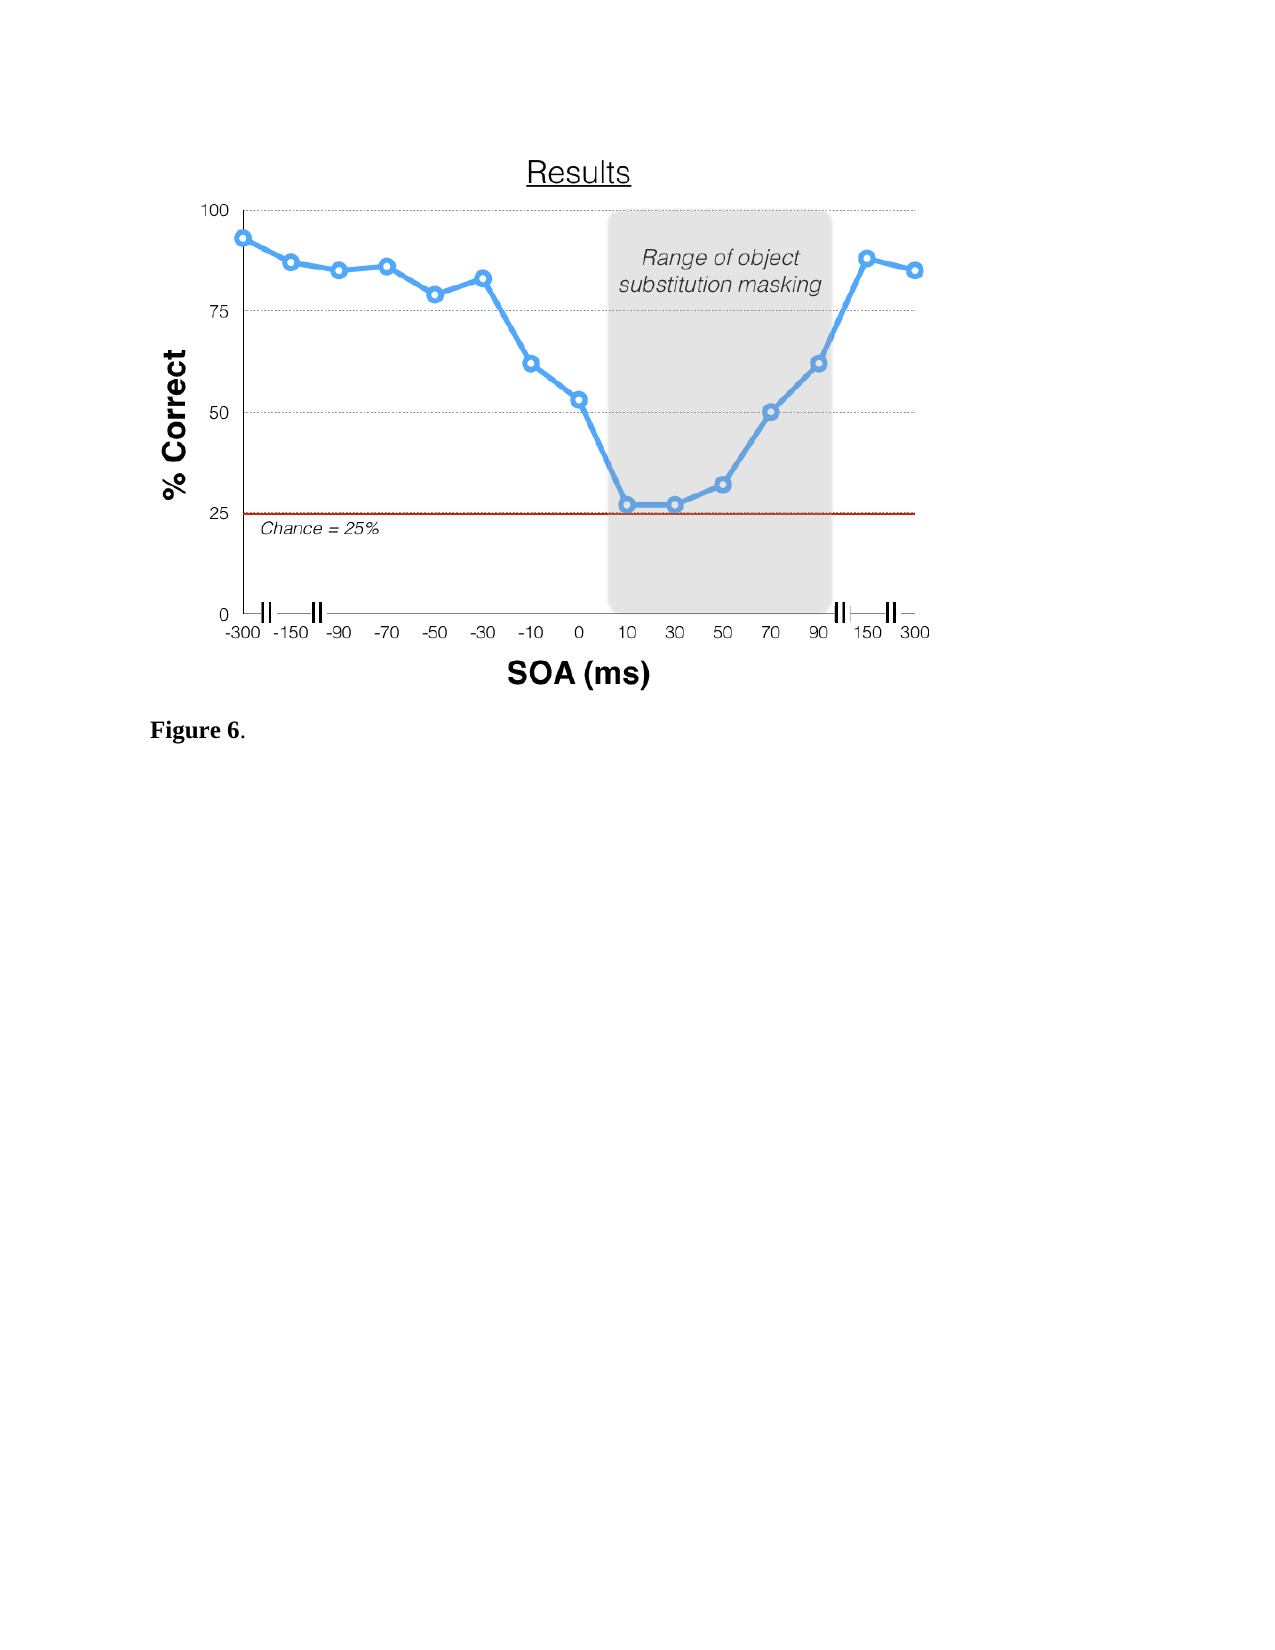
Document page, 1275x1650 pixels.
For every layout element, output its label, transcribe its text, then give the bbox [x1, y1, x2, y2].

picture [150, 150, 929, 694]
text Figure 6. [150, 715, 1125, 743]
